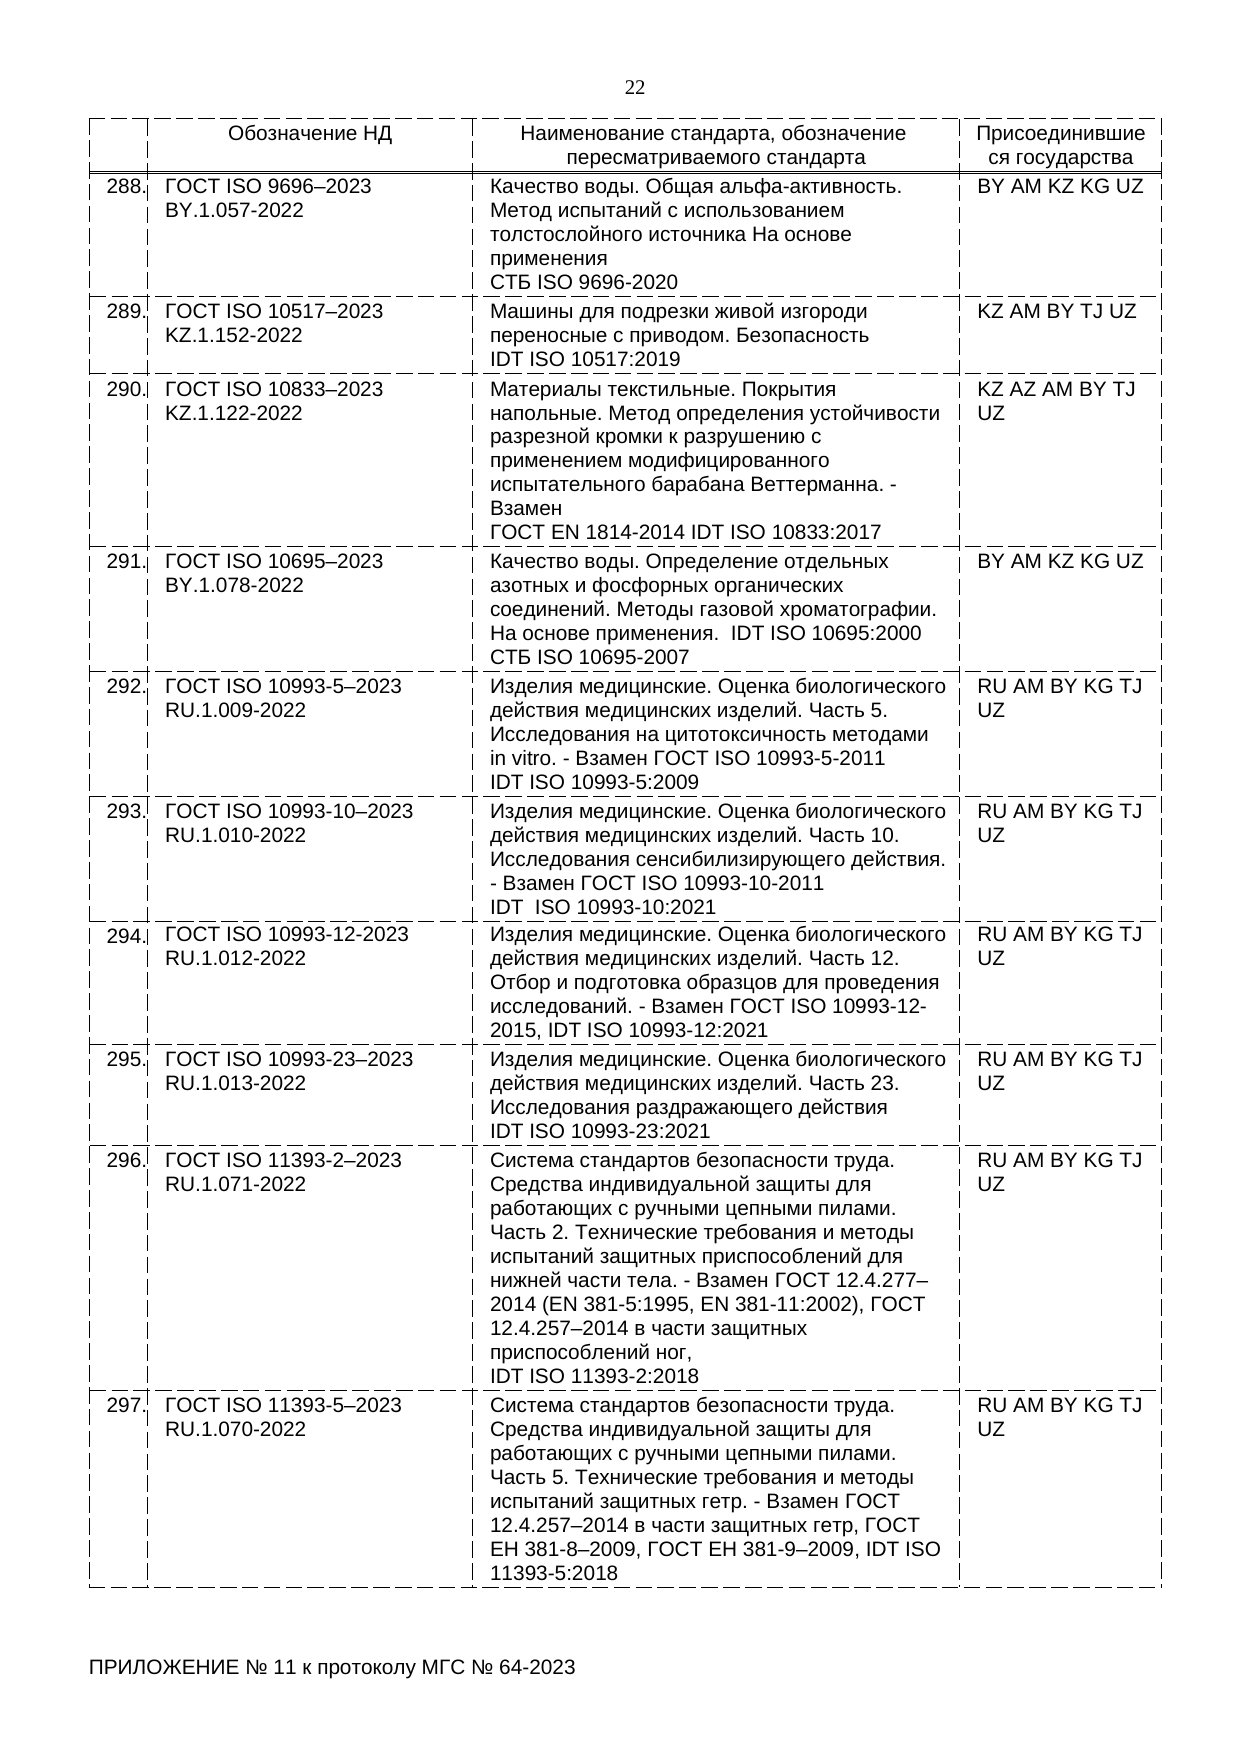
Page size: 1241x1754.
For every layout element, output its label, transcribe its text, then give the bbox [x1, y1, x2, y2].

table_cell RU AM BY KG TJ UZ [960, 921, 1162, 1044]
table_cell [89, 671, 148, 796]
table_cell RU AM BY KG TJ UZ [960, 671, 1162, 796]
table_cell KZ AM BY TJ UZ [960, 296, 1162, 373]
table_cell ГОСТ ISO 10695–2023 BY.1.078-2022 [148, 546, 472, 671]
table_cell [89, 1390, 148, 1587]
table_cell Изделия медицинские. Оценка биологического действия медицинских изделий. Часть 23. Исследования раздражающего действия IDT ISO 10993-23:2021 [473, 1044, 960, 1145]
table_cell ГОСТ ISO 10993-12-2023 RU.1.012-2022 [148, 921, 472, 1044]
table_cell Изделия медицинские. Оценка биологического действия медицинских изделий. Часть 12. Отбор и подготовка образцов для проведения исследований. - Взамен ГОСТ ISO 10993-12-2015, IDT ISO 10993-12:2021 [473, 921, 960, 1044]
table_cell ГОСТ ISO 11393-2–2023 RU.1.071-2022 [148, 1145, 472, 1390]
table_header Присоединившиеся государства [960, 118, 1162, 171]
table_cell [89, 174, 148, 296]
table_cell Изделия медицинские. Оценка биологического действия медицинских изделий. Часть 10. Исследования сенсибилизирующего действия. - Взамен ГОСТ ISO 10993-10-2011 IDT ISO 10993-10:2021 [473, 796, 960, 921]
table_cell ГОСТ ISO 10833–2023 KZ.1.122-2022 [148, 373, 472, 546]
table_cell RU AM BY KG TJ UZ [960, 1145, 1162, 1390]
table_cell Материалы текстильные. Покрытия напольные. Метод определения устойчивости разрезной кромки к разрушению с применением модифицированного испытательного барабана Веттерманна. - Взамен ГОСТ EN 1814-2014 IDT ISO 10833:2017 [473, 373, 960, 546]
table_cell Машины для подрезки живой изгороди переносные с приводом. Безопасность IDT ISO 10517:2019 [473, 296, 960, 373]
table_cell [89, 296, 148, 373]
table_header Наименование стандарта, обозначение пересматриваемого стандарта [473, 118, 960, 171]
table_cell [89, 546, 148, 671]
table_cell [89, 921, 148, 1044]
table_cell Изделия медицинские. Оценка биологического действия медицинских изделий. Часть 5. Исследования на цитотоксичность методами in vitro. - Взамен ГОСТ ISO 10993-5-2011 IDT ISO 10993-5:2009 [473, 671, 960, 796]
table_cell RU AM BY KG TJ UZ [960, 796, 1162, 921]
table_cell Качество воды. Определение отдельных азотных и фосфорных органических соединений. Методы газовой хроматографии. На основе применения. IDT ISO 10695:2000 СТБ ISO 10695-2007 [473, 546, 960, 671]
table_cell ГОСТ ISO 10993-10–2023 RU.1.010-2022 [148, 796, 472, 921]
table_cell Система стандартов безопасности труда. Средства индивидуальной защиты для работающих с ручными цепными пилами. Часть 2. Технические требования и методы испытаний защитных приспособлений для нижней части тела. - Взамен ГОСТ 12.4.277–2014 (EN 381-5:1995, EN 381-11:2002), ГОСТ 12.4.257–2014 в части защитных приспособлений ног, IDT ISO 11393-2:2018 [473, 1145, 960, 1390]
table_cell Система стандартов безопасности труда. Средства индивидуальной защиты для работающих с ручными цепными пилами. Часть 5. Технические требования и методы испытаний защитных гетр. - Взамен ГОСТ 12.4.257–2014 в части защитных гетр, ГОСТ ЕН 381-8–2009, ГОСТ ЕН 381-9–2009, IDT ISO 11393-5:2018 [473, 1390, 960, 1587]
table_cell RU AM BY KG TJ UZ [960, 1390, 1162, 1587]
table_cell RU AM BY KG TJ UZ [960, 1044, 1162, 1145]
table_cell KZ AZ AM BY TJ UZ [960, 373, 1162, 546]
table_cell BY AM KZ KG UZ [960, 174, 1162, 296]
table_cell [89, 1145, 148, 1390]
table_cell ГОСТ ISO 10517–2023 KZ.1.152-2022 [148, 296, 472, 373]
table_cell [89, 796, 148, 921]
table_cell ГОСТ ISO 10993-5–2023 RU.1.009-2022 [148, 671, 472, 796]
table_cell ГОСТ ISO 10993-23–2023 RU.1.013-2022 [148, 1044, 472, 1145]
table_cell BY AM KZ KG UZ [960, 546, 1162, 671]
table_cell [89, 1044, 148, 1145]
table_cell [89, 373, 148, 546]
table_cell ГОСТ ISO 11393-5–2023 RU.1.070-2022 [148, 1390, 472, 1587]
table_header Обозначение НД [148, 118, 472, 171]
table_header [89, 118, 148, 171]
table_cell ГОСТ ISO 9696–2023 BY.1.057-2022 [148, 174, 472, 296]
table_cell Качество воды. Общая альфа-активность. Метод испытаний с использованием толстослойного источника На основе применения СТБ ISO 9696-2020 [473, 174, 960, 296]
